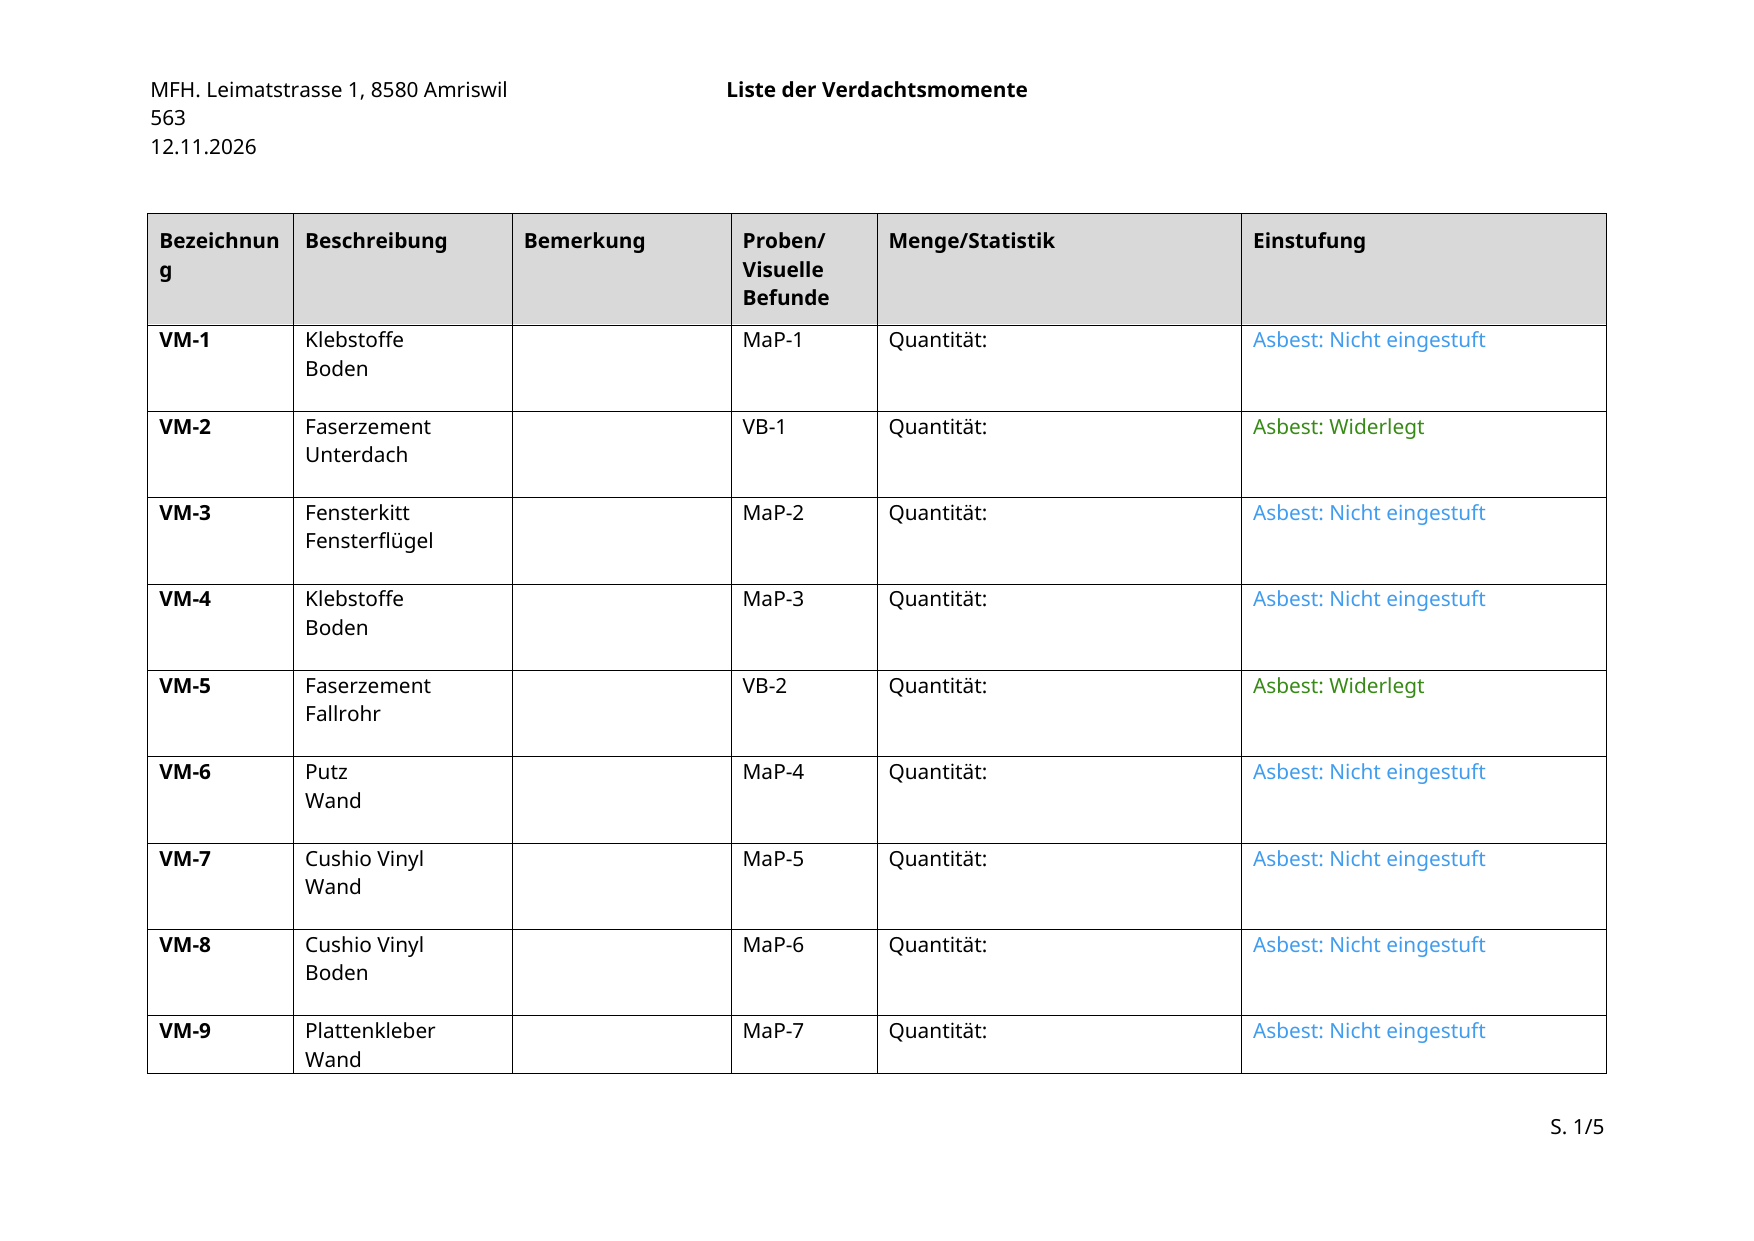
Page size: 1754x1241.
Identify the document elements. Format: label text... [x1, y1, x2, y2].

table_header Einstufung [1242, 214, 1606, 324]
table_cell MaP-4 [732, 757, 877, 843]
table_cell Cushio Vinyl Boden [294, 930, 512, 1015]
table_cell Asbest: Nicht eingestuft [1242, 1016, 1606, 1073]
table_cell Quantität: [878, 412, 1241, 497]
table_cell Klebstoffe Boden [294, 326, 512, 411]
table_cell [513, 585, 731, 670]
table_cell Quantität: [878, 757, 1241, 843]
table_cell Quantität: [878, 671, 1241, 756]
table_cell Quantität: [878, 844, 1241, 929]
table_cell Asbest: Widerlegt [1242, 412, 1606, 497]
table_cell Asbest: Nicht eingestuft [1242, 326, 1606, 411]
table_header Menge/Statistik [878, 214, 1241, 324]
table_cell [513, 930, 731, 1015]
table_cell Quantität: [878, 498, 1241, 583]
table_cell Asbest: Nicht eingestuft [1242, 585, 1606, 670]
table_cell VM-2 [148, 412, 293, 497]
table_cell [513, 1016, 731, 1073]
table_cell MaP-7 [732, 1016, 877, 1073]
table_cell [513, 498, 731, 583]
table_cell Putz Wand [294, 757, 512, 843]
table_cell MaP-1 [732, 326, 877, 411]
table_cell VM-5 [148, 671, 293, 756]
table_cell Fensterkitt Fensterflügel [294, 498, 512, 583]
table_cell MaP-3 [732, 585, 877, 670]
table_cell MaP-2 [732, 498, 877, 583]
table_cell [513, 757, 731, 843]
table_cell VM-1 [148, 326, 293, 411]
table_cell Cushio Vinyl Wand [294, 844, 512, 929]
table_cell VM-9 [148, 1016, 293, 1073]
table_cell MaP-6 [732, 930, 877, 1015]
table_header Bezeichnung [148, 214, 293, 324]
table_cell [513, 326, 731, 411]
table_cell VM-4 [148, 585, 293, 670]
table_cell MaP-5 [732, 844, 877, 929]
table_cell Asbest: Widerlegt [1242, 671, 1606, 756]
table_cell Klebstoffe Boden [294, 585, 512, 670]
table_cell VM-7 [148, 844, 293, 929]
table_cell VB-1 [732, 412, 877, 497]
table_cell VM-6 [148, 757, 293, 843]
table_cell [513, 844, 731, 929]
table_cell [513, 412, 731, 497]
table_cell [513, 671, 731, 756]
table_cell VM-3 [148, 498, 293, 583]
table_header Proben/Visuelle Befunde [732, 214, 877, 324]
table_cell Quantität: [878, 1016, 1241, 1073]
table_header Beschreibung [294, 214, 512, 324]
table_cell VM-8 [148, 930, 293, 1015]
table_header Bemerkung [513, 214, 731, 324]
table_cell Faserzement Unterdach [294, 412, 512, 497]
table_cell Asbest: Nicht eingestuft [1242, 844, 1606, 929]
table_cell VB-2 [732, 671, 877, 756]
table_cell Asbest: Nicht eingestuft [1242, 498, 1606, 583]
table_cell Asbest: Nicht eingestuft [1242, 757, 1606, 843]
table_cell Plattenkleber Wand [294, 1016, 512, 1073]
table_cell Asbest: Nicht eingestuft [1242, 930, 1606, 1015]
table_cell Quantität: [878, 930, 1241, 1015]
table_cell Quantität: [878, 585, 1241, 670]
table_cell Quantität: [878, 326, 1241, 411]
table_cell Faserzement Fallrohr [294, 671, 512, 756]
